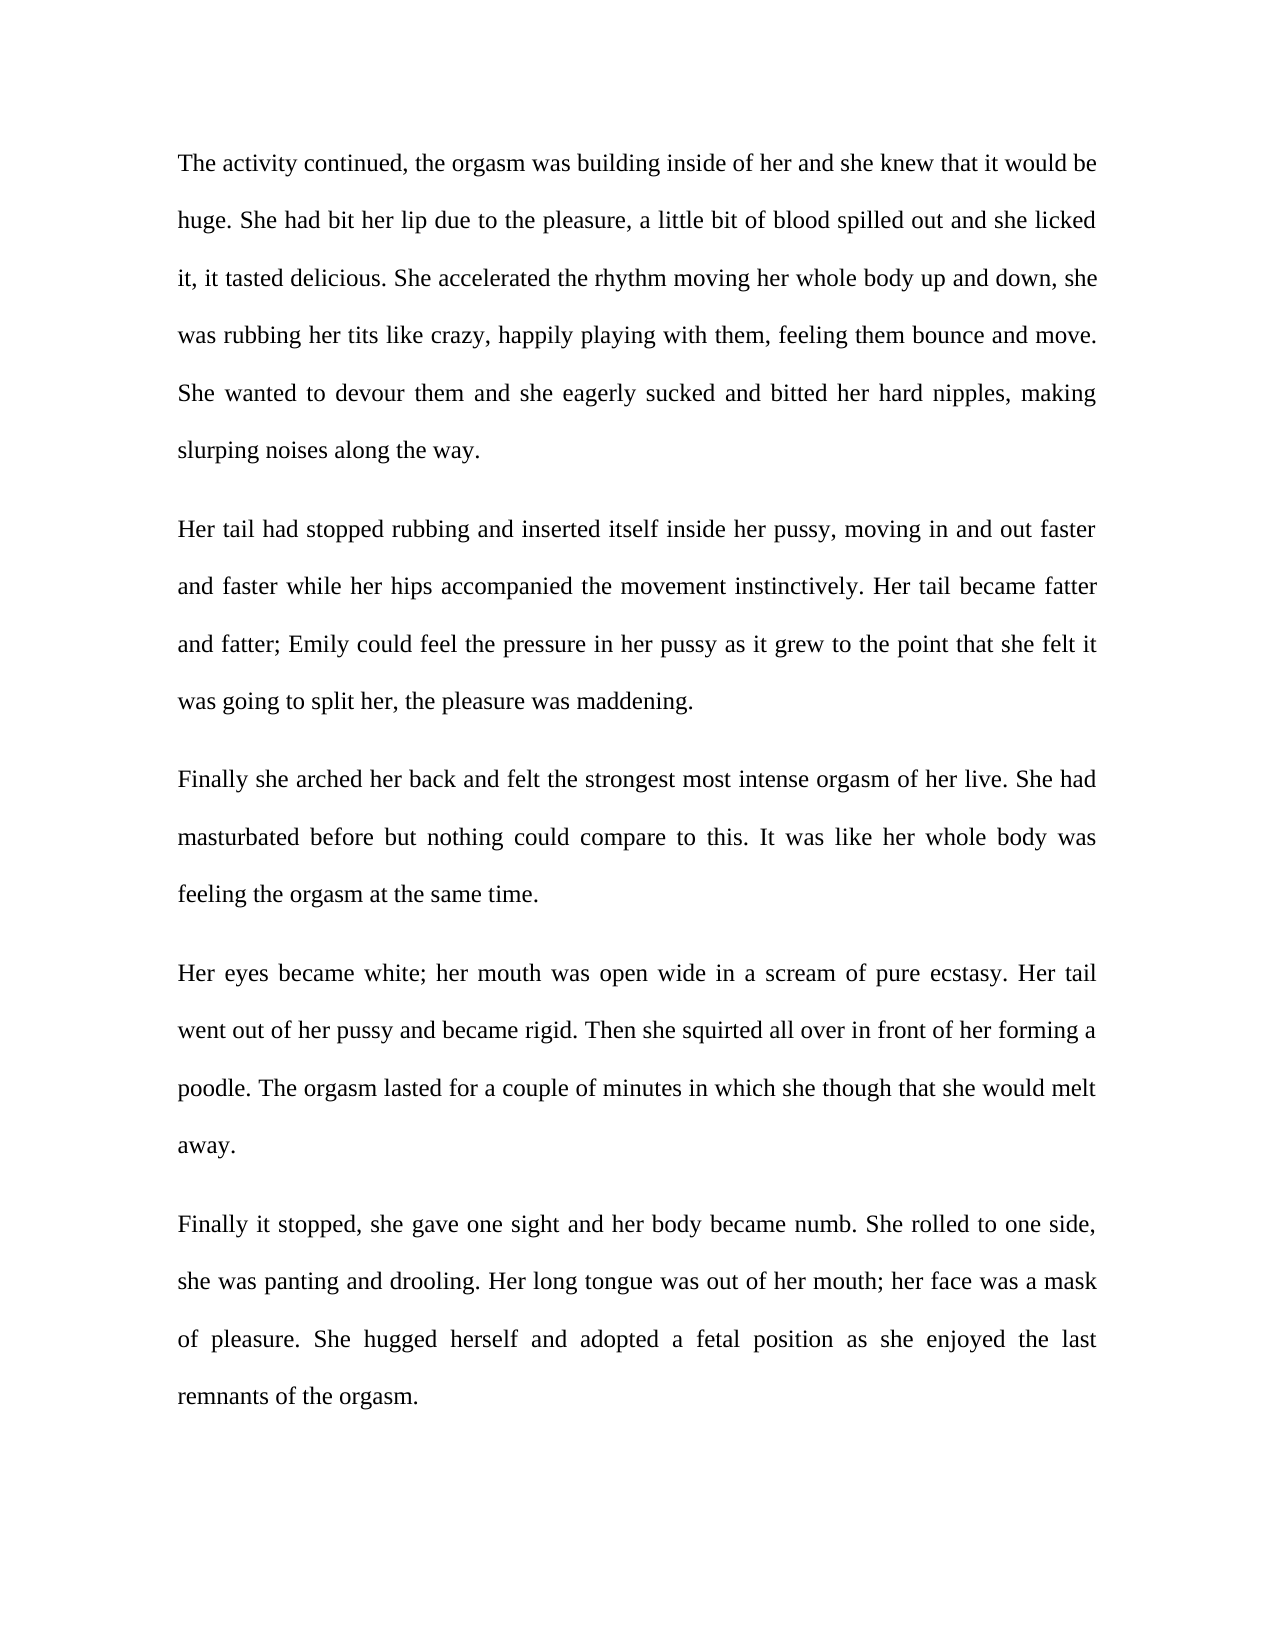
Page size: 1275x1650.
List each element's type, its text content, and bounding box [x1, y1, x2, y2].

text Finally it stopped, she gave one sight and her body became numb. She rolled to one side, she was panting and drooling. Her long tongue was out of her mouth; her face was a mask of pleasure. She hugged herself and adopted a fetal position as she enjoyed the last remnants of the orgasm. [177, 1209, 1098, 1410]
text The activity continued, the orgasm was building inside of her and she knew that it would be huge. She had bit her lip due to the pleasure, a little bit of blood spilled out and she licked it, it tasted delicious. She accelerated the rhythm moving her whole body up and down, she was rubbing her tits like crazy, happily playing with them, feeling them bounce and move. She wanted to devour them and she eagerly sucked and bitted her hard nipples, making slurping noises along the way. [177, 148, 1098, 464]
text Her tail had stopped rubbing and inserted itself inside her pussy, moving in and out faster and faster while her hips accompanied the movement instinctively. Her tail became fatter and fatter; Emily could feel the pressure in her pussy as it grew to the point that she felt it was going to split her, the pleasure was maddening. [177, 514, 1098, 715]
text Her eyes became white; her mouth was open wide in a scream of pure ecstasy. Her tail went out of her pussy and became rigid. Then she squirted all over in front of her forming a poodle. The orgasm lasted for a couple of minutes in which she though that she would melt away. [177, 958, 1098, 1159]
text Finally she arched her back and felt the strongest most intense orgasm of her live. She had masturbated before but nothing could compare to this. It was like her whole body was feeling the orgasm at the same time. [177, 764, 1098, 908]
